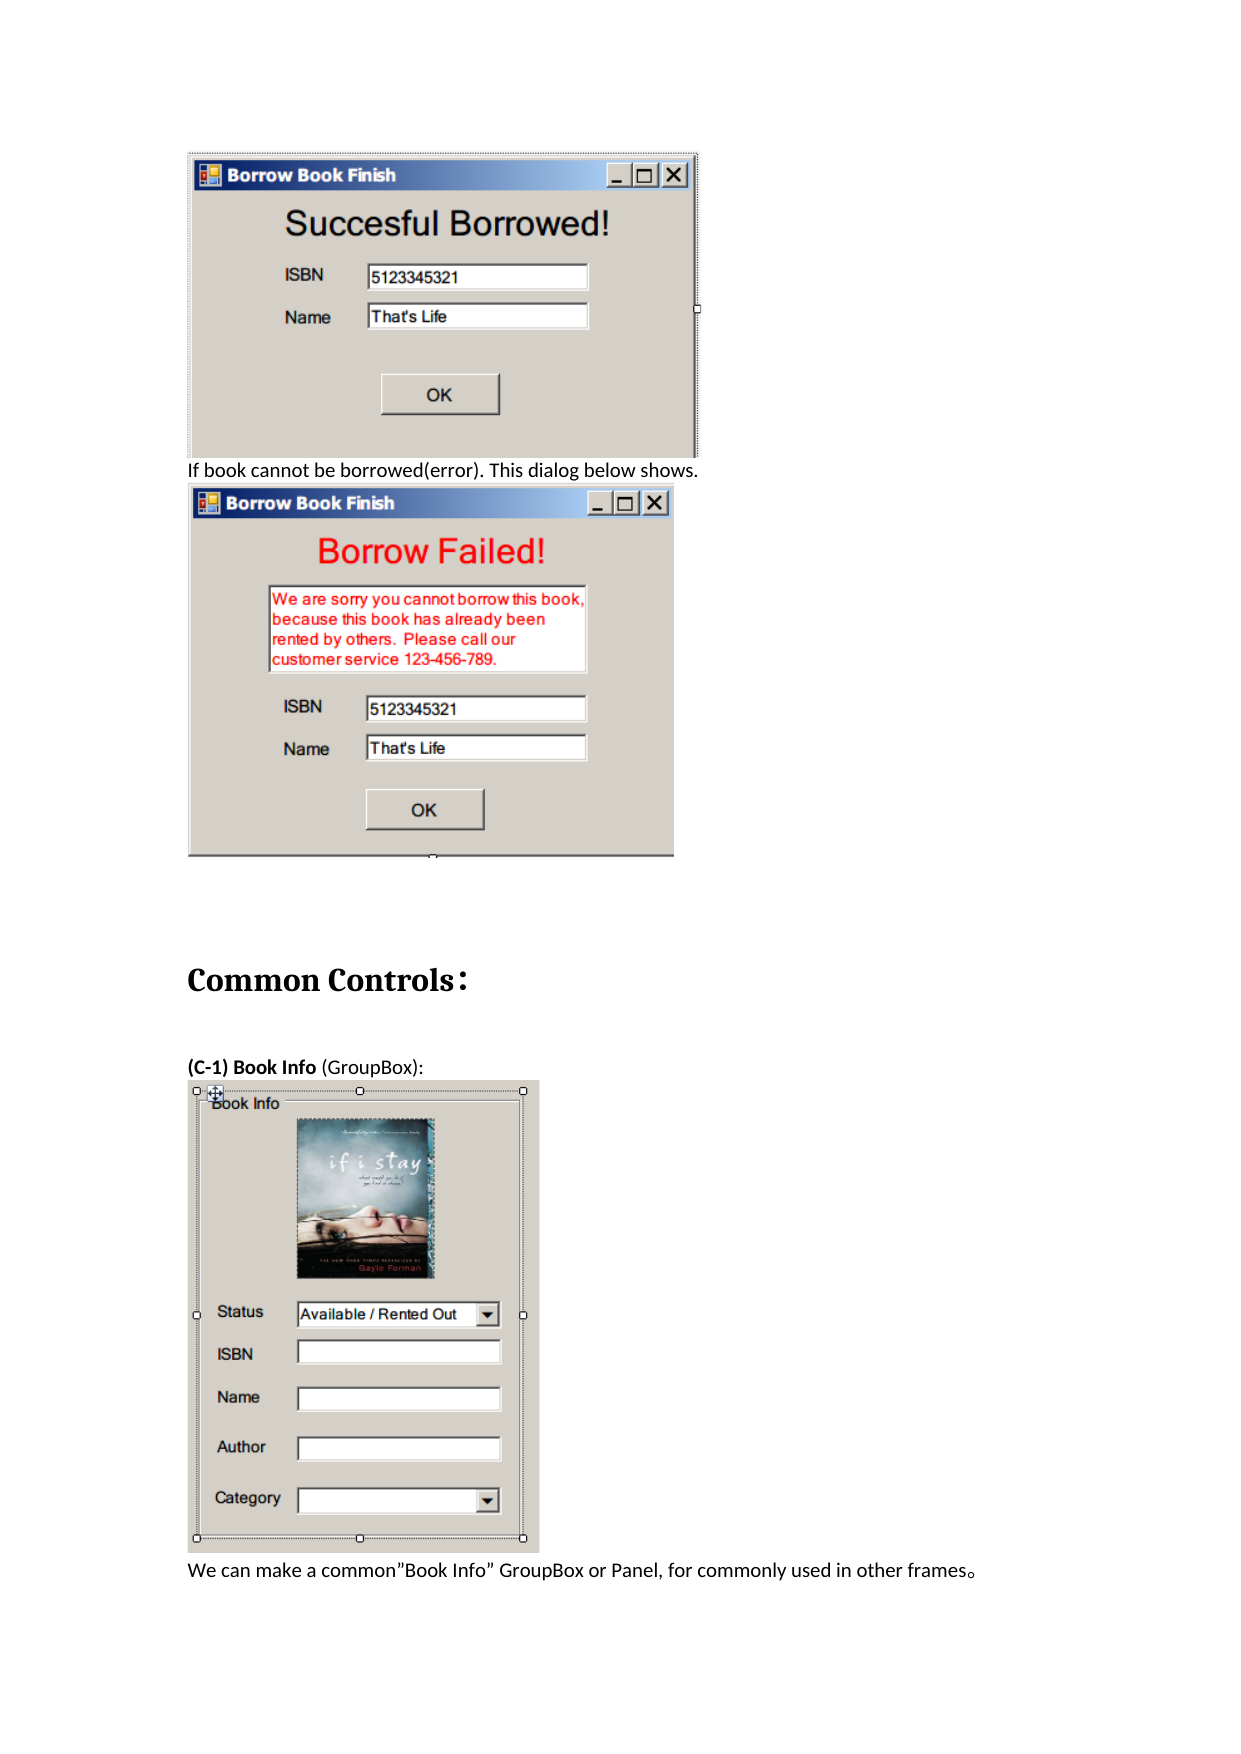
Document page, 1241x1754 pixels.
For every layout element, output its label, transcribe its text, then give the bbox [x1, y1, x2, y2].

picture [187, 150, 702, 458]
picture [187, 482, 674, 858]
text If book cannot be borrowed(error). This dialog below shows. [187, 457, 1053, 483]
text (C-1) Book Info (GroupBox): [187, 1054, 1053, 1080]
picture [187, 1080, 540, 1553]
text We can make a common”Book Info” GroupBox or Panel, for commonly used in other frames。 [187, 1553, 1053, 1583]
subtitle Common Controls： [187, 961, 1053, 999]
